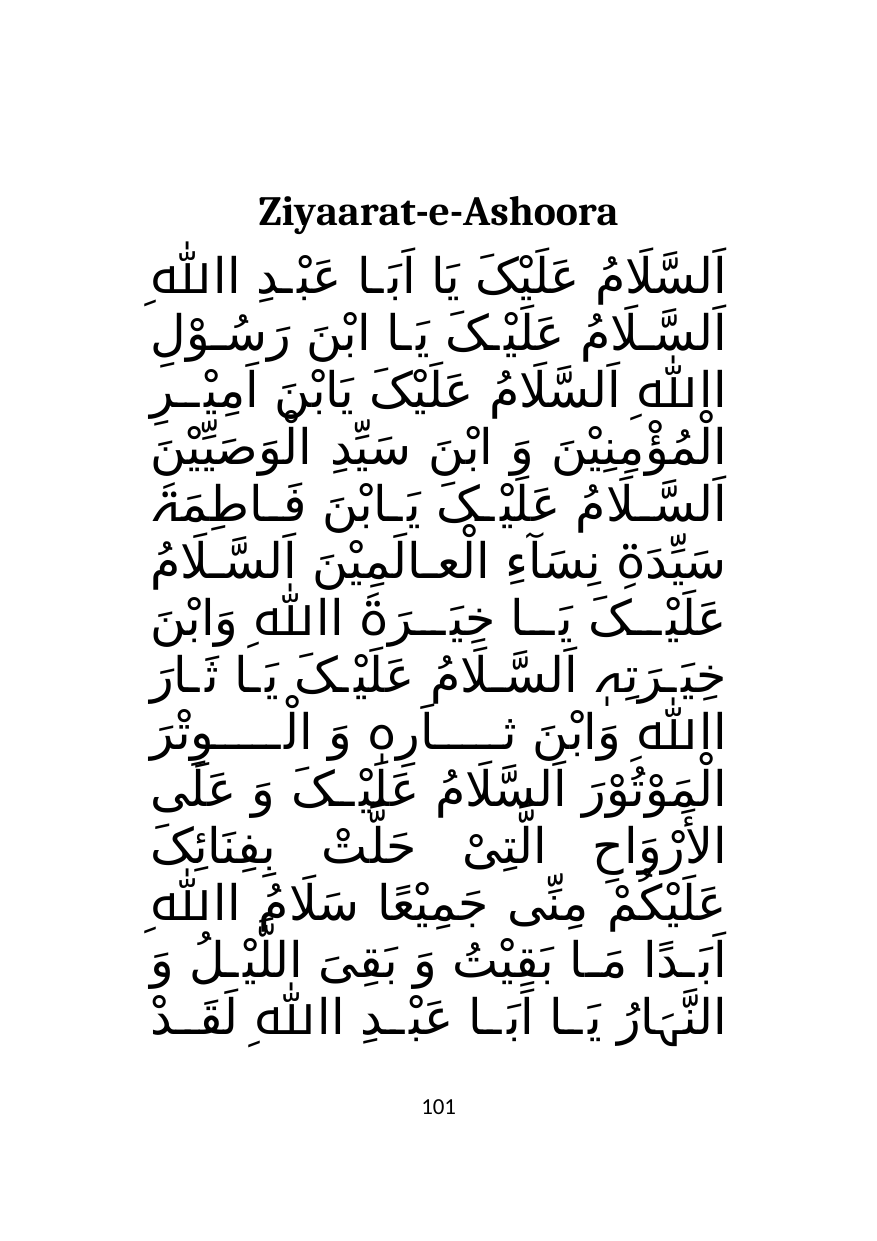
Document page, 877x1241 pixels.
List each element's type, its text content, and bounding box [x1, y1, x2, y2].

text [150, 248, 727, 1046]
subtitle Ziyaarat-e-Ashoora [150, 187, 727, 235]
